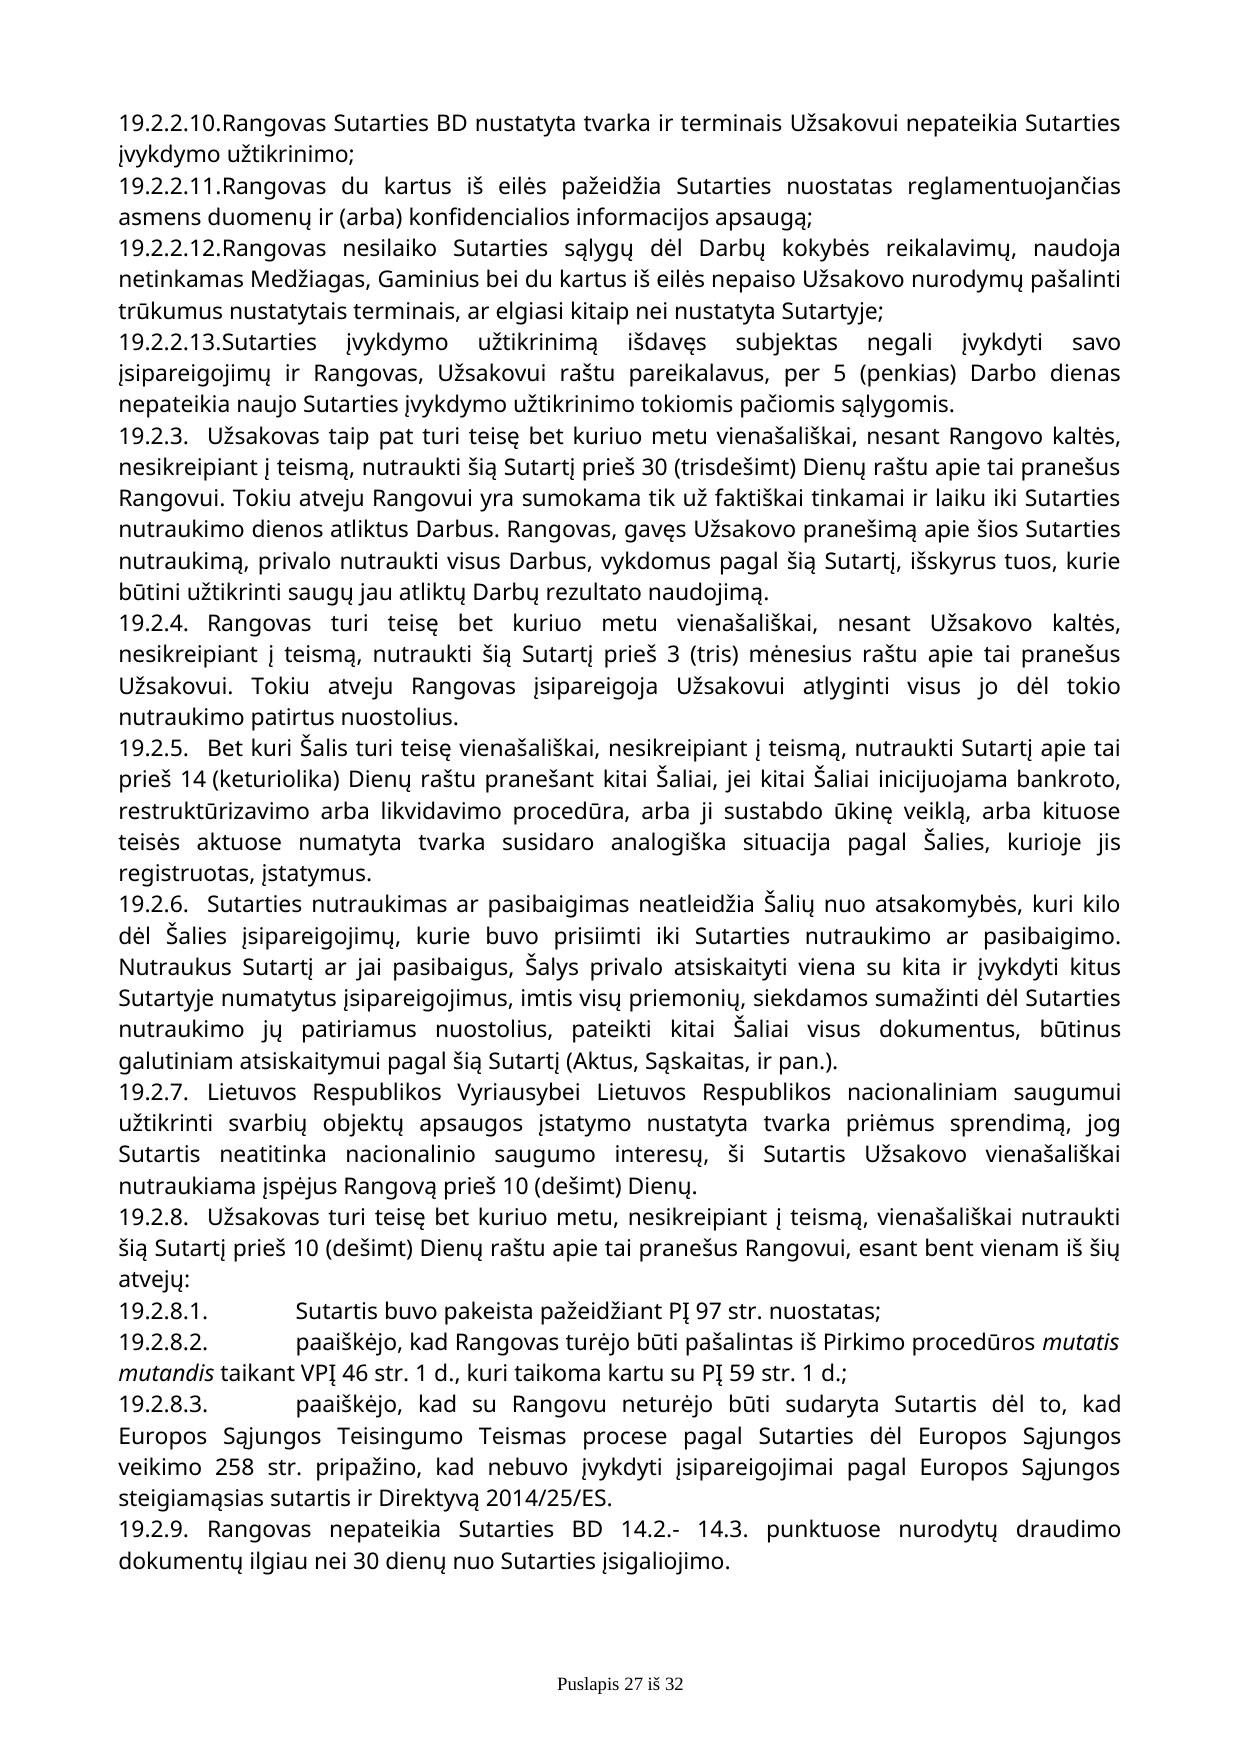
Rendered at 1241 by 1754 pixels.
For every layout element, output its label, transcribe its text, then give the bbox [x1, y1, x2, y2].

list Rangovas du kartus iš eilės pažeidžia Sutarties nuostatas reglamentuojančias asmens duomenų ir (arba) konfidencialios informacijos apsaugą; [118, 170, 1122, 232]
list Sutarties įvykdymo užtikrinimą išdavęs subjektas negali įvykdyti savo įsipareigojimų ir Rangovas, Užsakovui raštu pareikalavus, per 5 (penkias) Darbo dienas nepateikia naujo Sutarties įvykdymo užtikrinimo tokiomis pačiomis sąlygomis. [118, 326, 1122, 420]
list paaiškėjo, kad Rangovas turėjo būti pašalintas iš Pirkimo procedūros mutatis mutandis taikant VPĮ 46 str. 1 d., kuri taikoma kartu su PĮ 59 str. 1 d.; [118, 1326, 1122, 1388]
list Bet kuri Šalis turi teisę vienašališkai, nesikreipiant į teismą, nutraukti Sutartį apie tai prieš 14 (keturiolika) Dienų raštu pranešant kitai Šaliai, jei kitai Šaliai inicijuojama bankroto, restruktūrizavimo arba likvidavimo procedūra, arba ji sustabdo ūkinę veiklą, arba kituose teisės aktuose numatyta tvarka susidaro analogiška situacija pagal Šalies, kurioje jis registruotas, įstatymus. [118, 732, 1122, 888]
list Rangovas nesilaiko Sutarties sąlygų dėl Darbų kokybės reikalavimų, naudoja netinkamas Medžiagas, Gaminius bei du kartus iš eilės nepaiso Užsakovo nurodymų pašalinti trūkumus nustatytais terminais, ar elgiasi kitaip nei nustatyta Sutartyje; [118, 232, 1122, 326]
list Sutarties nutraukimas ar pasibaigimas neatleidžia Šalių nuo atsakomybės, kuri kilo dėl Šalies įsipareigojimų, kurie buvo prisiimti iki Sutarties nutraukimo ar pasibaigimo. Nutraukus Sutartį ar jai pasibaigus, Šalys privalo atsiskaityti viena su kita ir įvykdyti kitus Sutartyje numatytus įsipareigojimus, imtis visų priemonių, siekdamos sumažinti dėl Sutarties nutraukimo jų patiriamus nuostolius, pateikti kitai Šaliai visus dokumentus, būtinus galutiniam atsiskaitymui pagal šią Sutartį (Aktus, Sąskaitas, ir pan.). [118, 888, 1122, 1076]
list Sutartis buvo pakeista pažeidžiant PĮ 97 str. nuostatas; [118, 1295, 1122, 1326]
list Užsakovas turi teisę bet kuriuo metu, nesikreipiant į teismą, vienašališkai nutraukti šią Sutartį prieš 10 (dešimt) Dienų raštu apie tai pranešus Rangovui, esant bent vienam iš šių atvejų: [118, 1201, 1122, 1295]
list Rangovas turi teisę bet kuriuo metu vienašališkai, nesant Užsakovo kaltės, nesikreipiant į teismą, nutraukti šią Sutartį prieš 3 (tris) mėnesius raštu apie tai pranešus Užsakovui. Tokiu atveju Rangovas įsipareigoja Užsakovui atlyginti visus jo dėl tokio nutraukimo patirtus nuostolius. [118, 607, 1122, 732]
list Lietuvos Respublikos Vyriausybei Lietuvos Respublikos nacionaliniam saugumui užtikrinti svarbių objektų apsaugos įstatymo nustatyta tvarka priėmus sprendimą, jog Sutartis neatitinka nacionalinio saugumo interesų, ši Sutartis Užsakovo vienašališkai nutraukiama įspėjus Rangovą prieš 10 (dešimt) Dienų. [118, 1076, 1122, 1201]
list Užsakovas taip pat turi teisę bet kuriuo metu vienašališkai, nesant Rangovo kaltės, nesikreipiant į teismą, nutraukti šią Sutartį prieš 30 (trisdešimt) Dienų raštu apie tai pranešus Rangovui. Tokiu atveju Rangovui yra sumokama tik už faktiškai tinkamai ir laiku iki Sutarties nutraukimo dienos atliktus Darbus. Rangovas, gavęs Užsakovo pranešimą apie šios Sutarties nutraukimą, privalo nutraukti visus Darbus, vykdomus pagal šią Sutartį, išskyrus tuos, kurie būtini užtikrinti saugų jau atliktų Darbų rezultato naudojimą. [118, 420, 1122, 607]
list Rangovas nepateikia Sutarties BD 14.2.- 14.3. punktuose nurodytų draudimo dokumentų ilgiau nei 30 dienų nuo Sutarties įsigaliojimo. [118, 1513, 1122, 1576]
list Rangovas Sutarties BD nustatyta tvarka ir terminais Užsakovui nepateikia Sutarties įvykdymo užtikrinimo; [118, 107, 1122, 170]
list paaiškėjo, kad su Rangovu neturėjo būti sudaryta Sutartis dėl to, kad Europos Sąjungos Teisingumo Teismas procese pagal Sutarties dėl Europos Sąjungos veikimo 258 str. pripažino, kad nebuvo įvykdyti įsipareigojimai pagal Europos Sąjungos steigiamąsias sutartis ir Direktyvą 2014/25/ES. [118, 1388, 1122, 1513]
